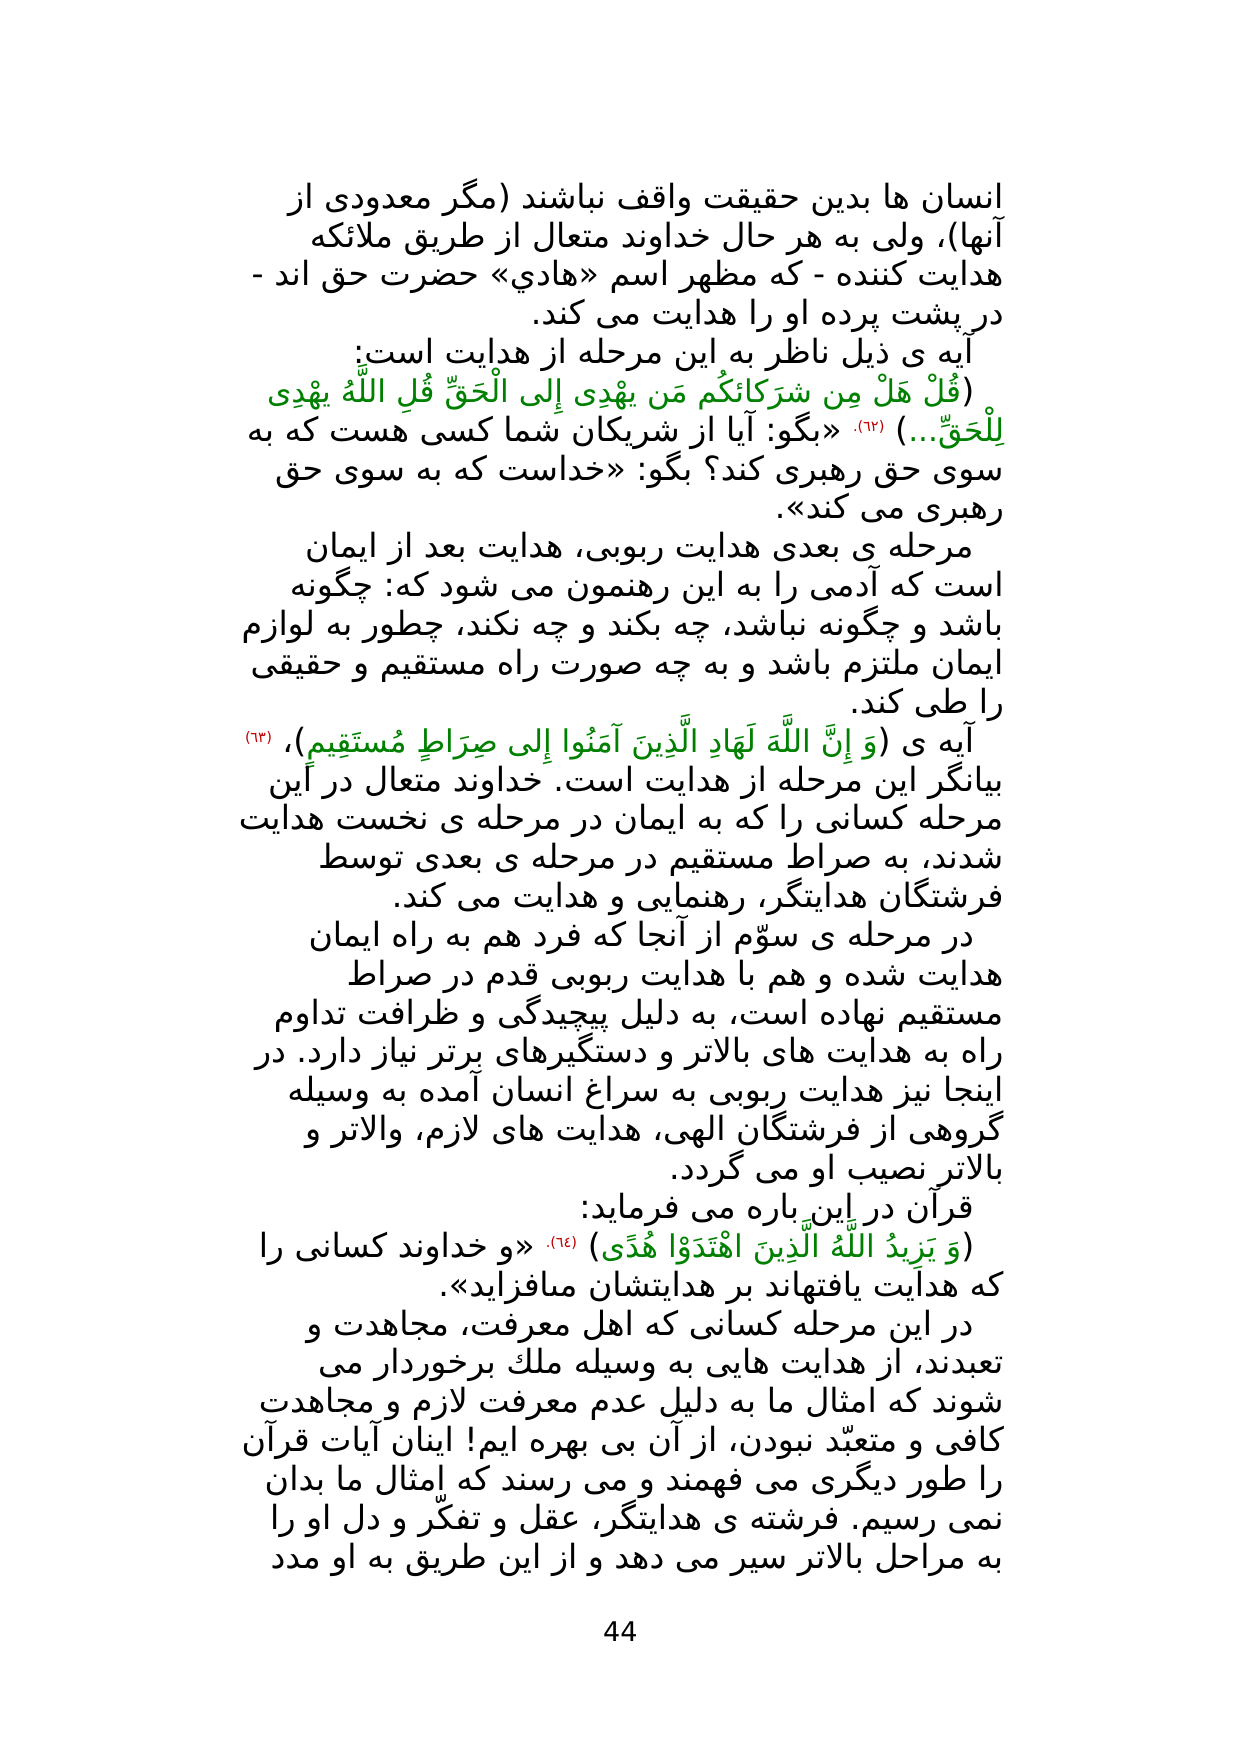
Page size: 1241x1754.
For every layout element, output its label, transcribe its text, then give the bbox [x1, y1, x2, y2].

text (قُلْ هَلْ مِن شرَكائكُم مَن يهْدِى إِلى الْحَقِّ قُلِ اللَّهُ يهْدِى لِلْحَقِّ...) (٦٢). «بگو: آيا از شريكان شما كسى هست كه به سوى حق رهبرى كند؟ بگو: «خداست كه به سوى حق رهبرى مى ‏كند». [236, 371, 1004, 527]
text در مرحله ى سوّم از آنجا كه فرد هم به راه ايمان هدايت شده و هم با هدايت ربوبى قدم در صراط مستقيم نهاده است، به دليل پيچيدگى و ظرافت تداوم راه به هدايت هاى بالاتر و دستگيرهاى برتر نياز دارد. در اينجا نيز هدايت ربوبى به سراغ انسان آمده به وسيله گروهى از فرشتگان الهى، هدايت هاى لازم، والاتر و بالاتر نصيب او مى گردد. [236, 915, 1004, 1187]
text مرحله ى بعدى هدايت ربوبى، هدايت بعد از ايمان است كه آدمى را به اين رهنمون مى شود كه: چگونه باشد و چگونه نباشد، چه بكند و چه نكند، چطور به لوازم ايمان ملتزم باشد و به چه صورت راه مستقيم و حقيقى را طى كند. [236, 527, 1004, 721]
text آيه ى ذيل ناظر به اين مرحله از هدايت است: [236, 333, 1004, 371]
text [236, 177, 1004, 333]
text آيه ى (وَ إِنَّ اللَّهَ لَهَادِ الَّذِينَ آمَنُوا إِلى صِرَاطٍ مُستَقِيمٍ)، (٦٣) بيانگر اين مرحله از هدايت است. خداوند متعال در اين مرحله كسانى را كه به ايمان در مرحله ى نخست هدايت شدند، به صراط مستقيم در مرحله ى بعدى توسط فرشتگان هدايتگر، رهنمايى و هدايت مى كند. [236, 721, 1004, 915]
text قرآن در اين باره مى فرمايد: [236, 1187, 1004, 1226]
text (وَ يَزِيدُ اللَّهُ الَّذِينَ اهْتَدَوْا هُدًى) (٦٤). «و خداوند كسانى را كه هدايت يافته‏اند بر هدايتشان مى‏افزايد». [236, 1226, 1004, 1304]
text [236, 1304, 1004, 1576]
